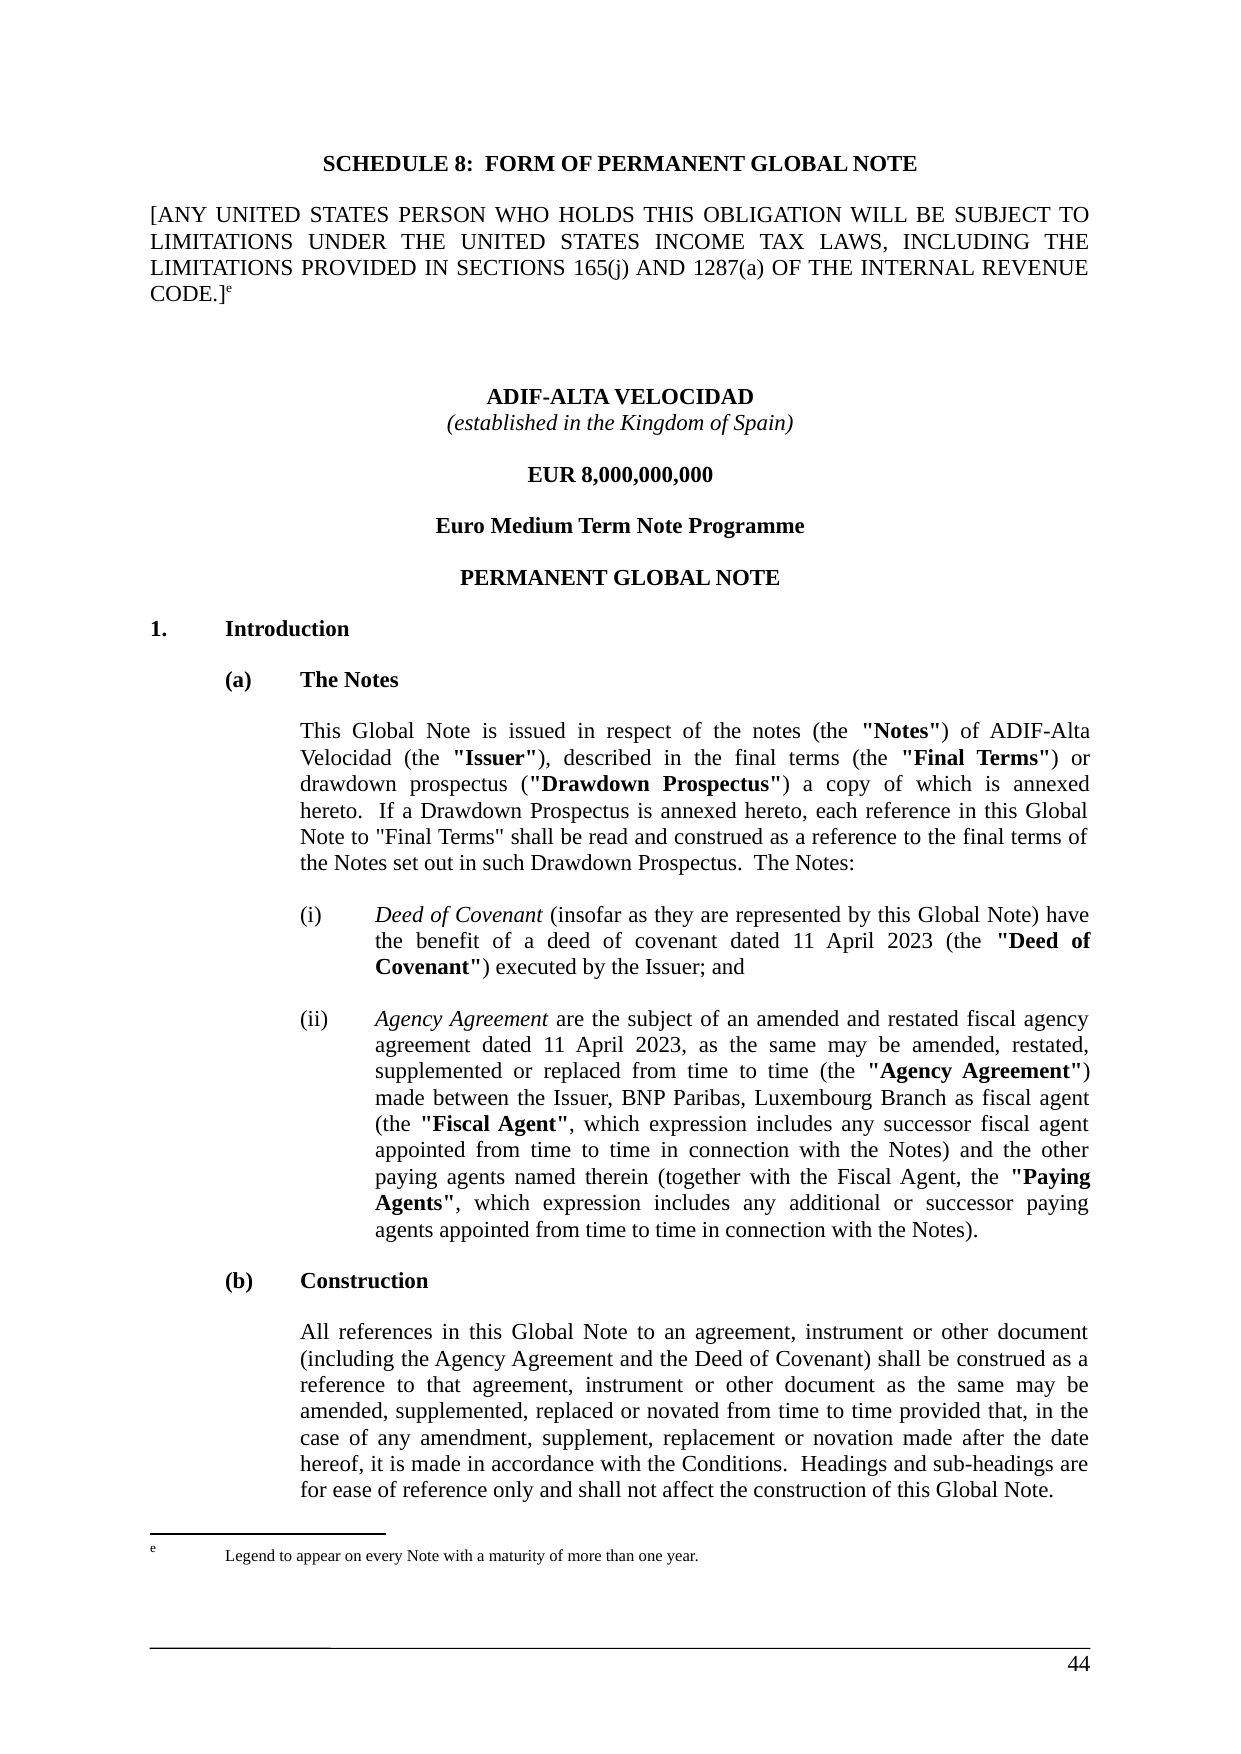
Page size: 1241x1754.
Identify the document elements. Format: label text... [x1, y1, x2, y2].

text All references in this Global Note to an agreement, instrument or other document (including the Agency Agreement and the Deed of Covenant) shall be construed as a reference to that agreement, instrument or other document as the same may be amended, supplemented, replaced or novated from time to time provided that, in the case of any amendment, supplement, replacement or novation made after the date hereof, it is made in accordance with the Conditions. Headings and sub-headings are for ease of reference only and shall not affect the construction of this Global Note. [300, 1318, 1090, 1503]
list Introduction [150, 615, 1090, 641]
text PERMANENT GLOBAL NOTE [150, 563, 1090, 590]
text [ANY UNITED STATES PERSON WHO HOLDS THIS OBLIGATION WILL BE SUBJECT TO LIMITATIONS UNDER THE UNITED STATES INCOME TAX LAWS, INCLUDING THE LIMITATIONS PROVIDED IN SECTIONS 165(j) AND 1287(a) OF THE INTERNAL REVENUE CODE.] [150, 201, 1090, 307]
list The Notes [225, 666, 1090, 693]
text This Global Note is issued in respect of the notes (the "Notes") of ADIF-Alta Velocidad (the "Issuer"), described in the final terms (the "Final Terms") or drawdown prospectus ("Drawdown Prospectus") a copy of which is annexed hereto. If a Drawdown Prospectus is annexed hereto, each reference in this Global Note to "Final Terms" shall be read and construed as a reference to the final terms of the Notes set out in such Drawdown Prospectus. The Notes: [300, 718, 1090, 876]
text Deed of Covenant (insofar as they are represented by this Global Note) have the benefit of a deed of covenant dated 11 April 2023 (the "Deed of Covenant") executed by the Issuer; and [300, 901, 1090, 980]
text Euro Medium Term Note Programme [150, 512, 1090, 538]
text ADIF-ALTA VELOCIDAD (established in the Kingdom of Spain) [150, 383, 1090, 436]
text EUR 8,000,000,000 [150, 461, 1090, 487]
text Agency Agreement are the subject of an amended and restated fiscal agency agreement dated 11 April 2023, as the same may be amended, restated, supplemented or replaced from time to time (the "Agency Agreement") made between the Issuer, BNP Paribas, Luxembourg Branch as fiscal agent (the "Fiscal Agent", which expression includes any successor fiscal agent appointed from time to time in connection with the Notes) and the other paying agents named therein (together with the Fiscal Agent, the "Paying Agents", which expression includes any additional or successor paying agents appointed from time to time in connection with the Notes). [300, 1005, 1090, 1242]
text Form of Permanent Global Note [150, 150, 1090, 176]
list Construction [225, 1267, 1090, 1293]
